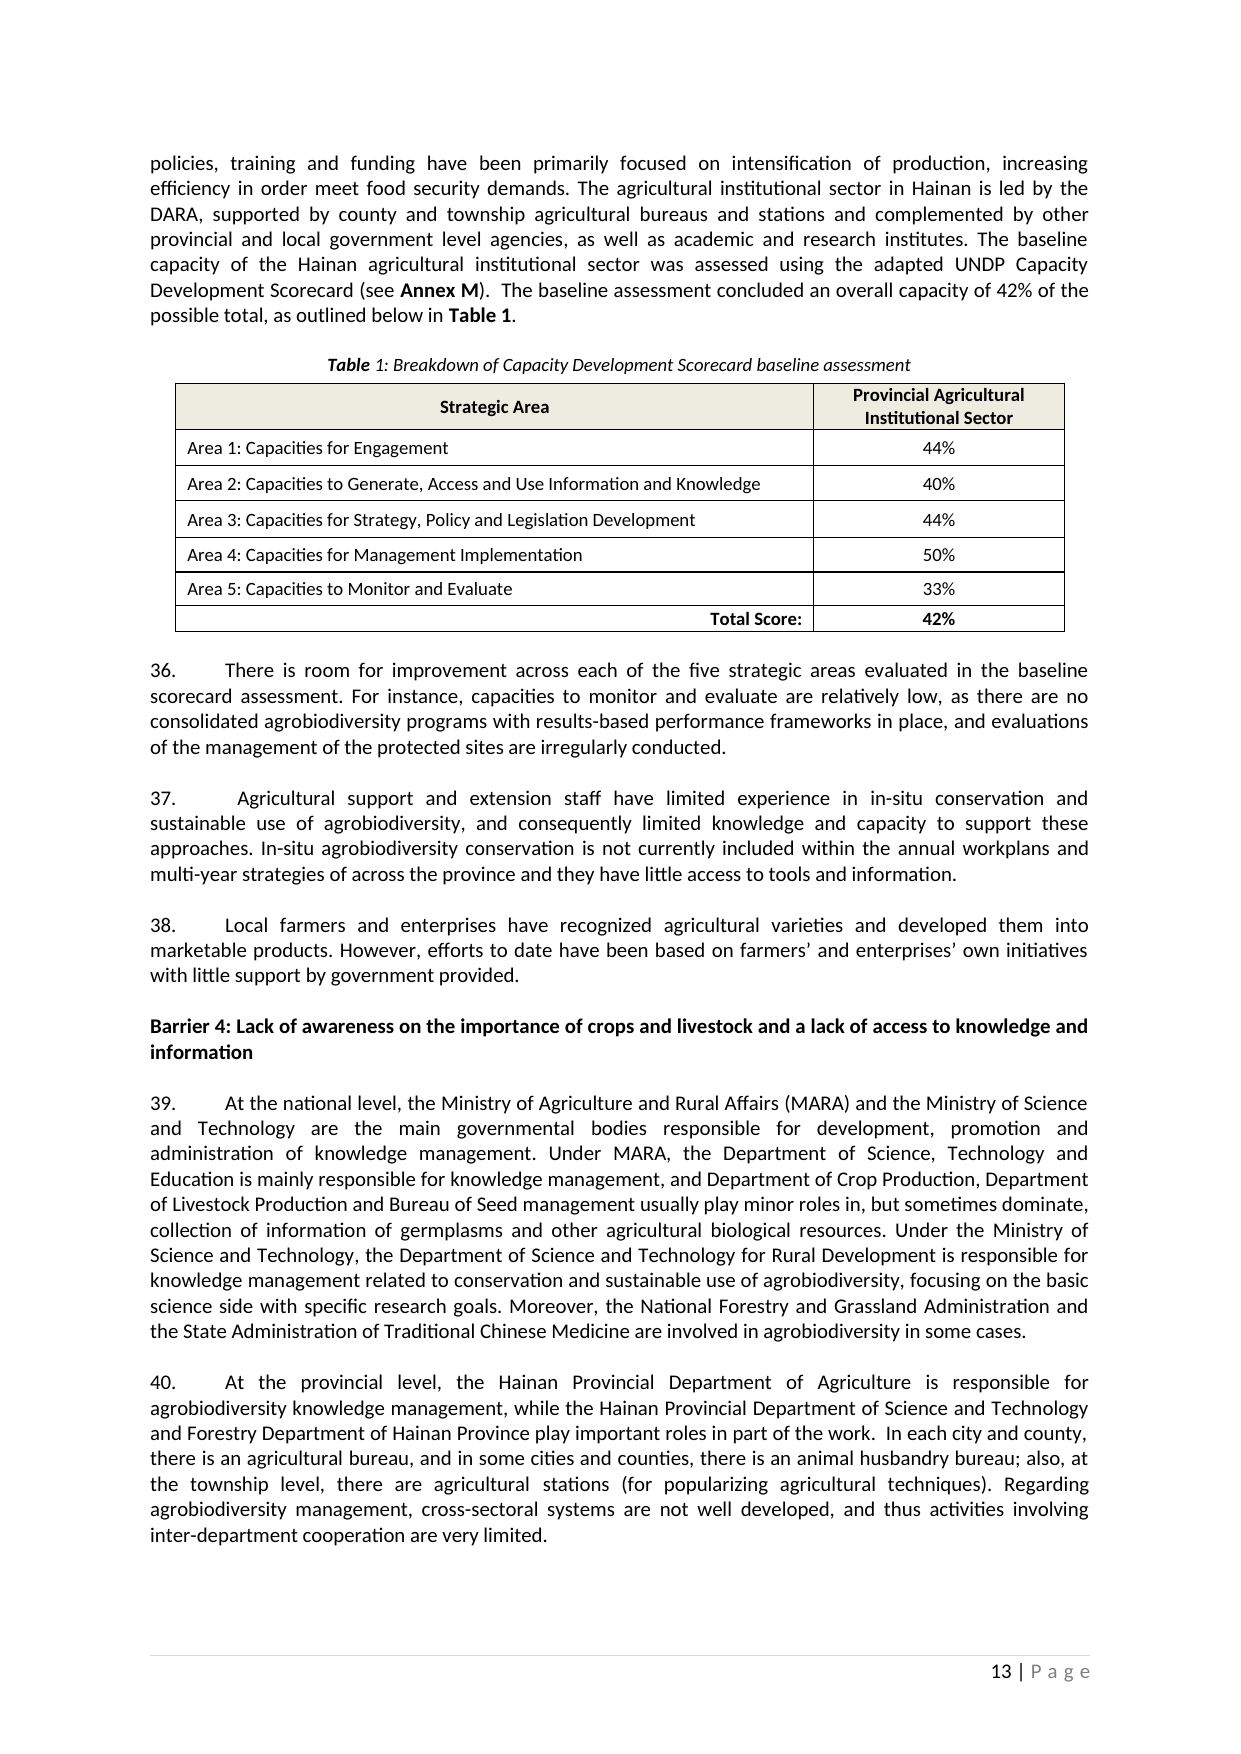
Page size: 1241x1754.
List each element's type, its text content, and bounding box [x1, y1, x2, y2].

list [150, 150, 1090, 328]
table_header Provincial Agricultural Institutional Sector [814, 384, 1064, 429]
table_cell 44% [814, 430, 1064, 465]
list Agricultural support and extension staff have limited experience in in-situ conservation and sustainable use of agrobiodiversity, and consequently limited knowledge and capacity to support these approaches. In-situ agrobiodiversity conservation is not currently included within the annual workplans and multi-year strategies of across the province and they have little access to tools and information. [150, 785, 1090, 886]
list At the provincial level, the Hainan Provincial Department of Agriculture is responsible for agrobiodiversity knowledge management, while the Hainan Provincial Department of Science and Technology and Forestry Department of Hainan Province play important roles in part of the work. In each city and county, there is an agricultural bureau, and in some cities and counties, there is an animal husbandry bureau; also, at the township level, there are agricultural stations (for popularizing agricultural techniques). Regarding agrobiodiversity management, cross-sectoral systems are not well developed, and thus activities involving inter-department cooperation are very limited. [150, 1369, 1090, 1547]
table_cell Area 4: Capacities for Management Implementation [176, 538, 813, 571]
table_cell Area 3: Capacities for Strategy, Policy and Legislation Development [176, 501, 813, 537]
table_cell 44% [814, 501, 1064, 537]
list At the national level, the Ministry of Agriculture and Rural Affairs (MARA) and the Ministry of Science and Technology are the main governmental bodies responsible for development, promotion and administration of knowledge management. Under MARA, the Department of Science, Technology and Education is mainly responsible for knowledge management, and Department of Crop Production, Department of Livestock Production and Bureau of Seed management usually play minor roles in, but sometimes dominate, collection of information of germplasms and other agricultural biological resources. Under the Ministry of Science and Technology, the Department of Science and Technology for Rural Development is responsible for knowledge management related to conservation and sustainable use of agrobiodiversity, focusing on the basic science side with specific research goals. Moreover, the National Forestry and Grassland Administration and the State Administration of Traditional Chinese Medicine are involved in agrobiodiversity in some cases. [150, 1090, 1090, 1344]
text Table 1: Breakdown of Capacity Development Scorecard baseline assessment [150, 353, 1090, 376]
table_cell 33% [814, 573, 1064, 605]
list Local farmers and enterprises have recognized agricultural varieties and developed them into marketable products. However, efforts to date have been based on farmers’ and enterprises’ own initiatives with little support by government provided. [150, 912, 1090, 988]
table_cell Area 5: Capacities to Monitor and Evaluate [176, 573, 813, 605]
text Barrier 4: Lack of awareness on the importance of crops and livestock and a lack of access to knowledge and information [150, 1013, 1090, 1064]
table_cell Total Score: [176, 606, 813, 631]
list There is room for improvement across each of the five strategic areas evaluated in the baseline scorecard assessment. For instance, capacities to monitor and evaluate are relatively low, as there are no consolidated agrobiodiversity programs with results-based performance frameworks in place, and evaluations of the management of the protected sites are irregularly conducted. [150, 658, 1090, 759]
table_cell 40% [814, 466, 1064, 500]
table_cell Area 2: Capacities to Generate, Access and Use Information and Knowledge [176, 466, 813, 500]
table_cell Area 1: Capacities for Engagement [176, 430, 813, 465]
table_cell 50% [814, 538, 1064, 571]
table_header Strategic Area [176, 384, 813, 429]
table_cell 42% [814, 606, 1064, 631]
